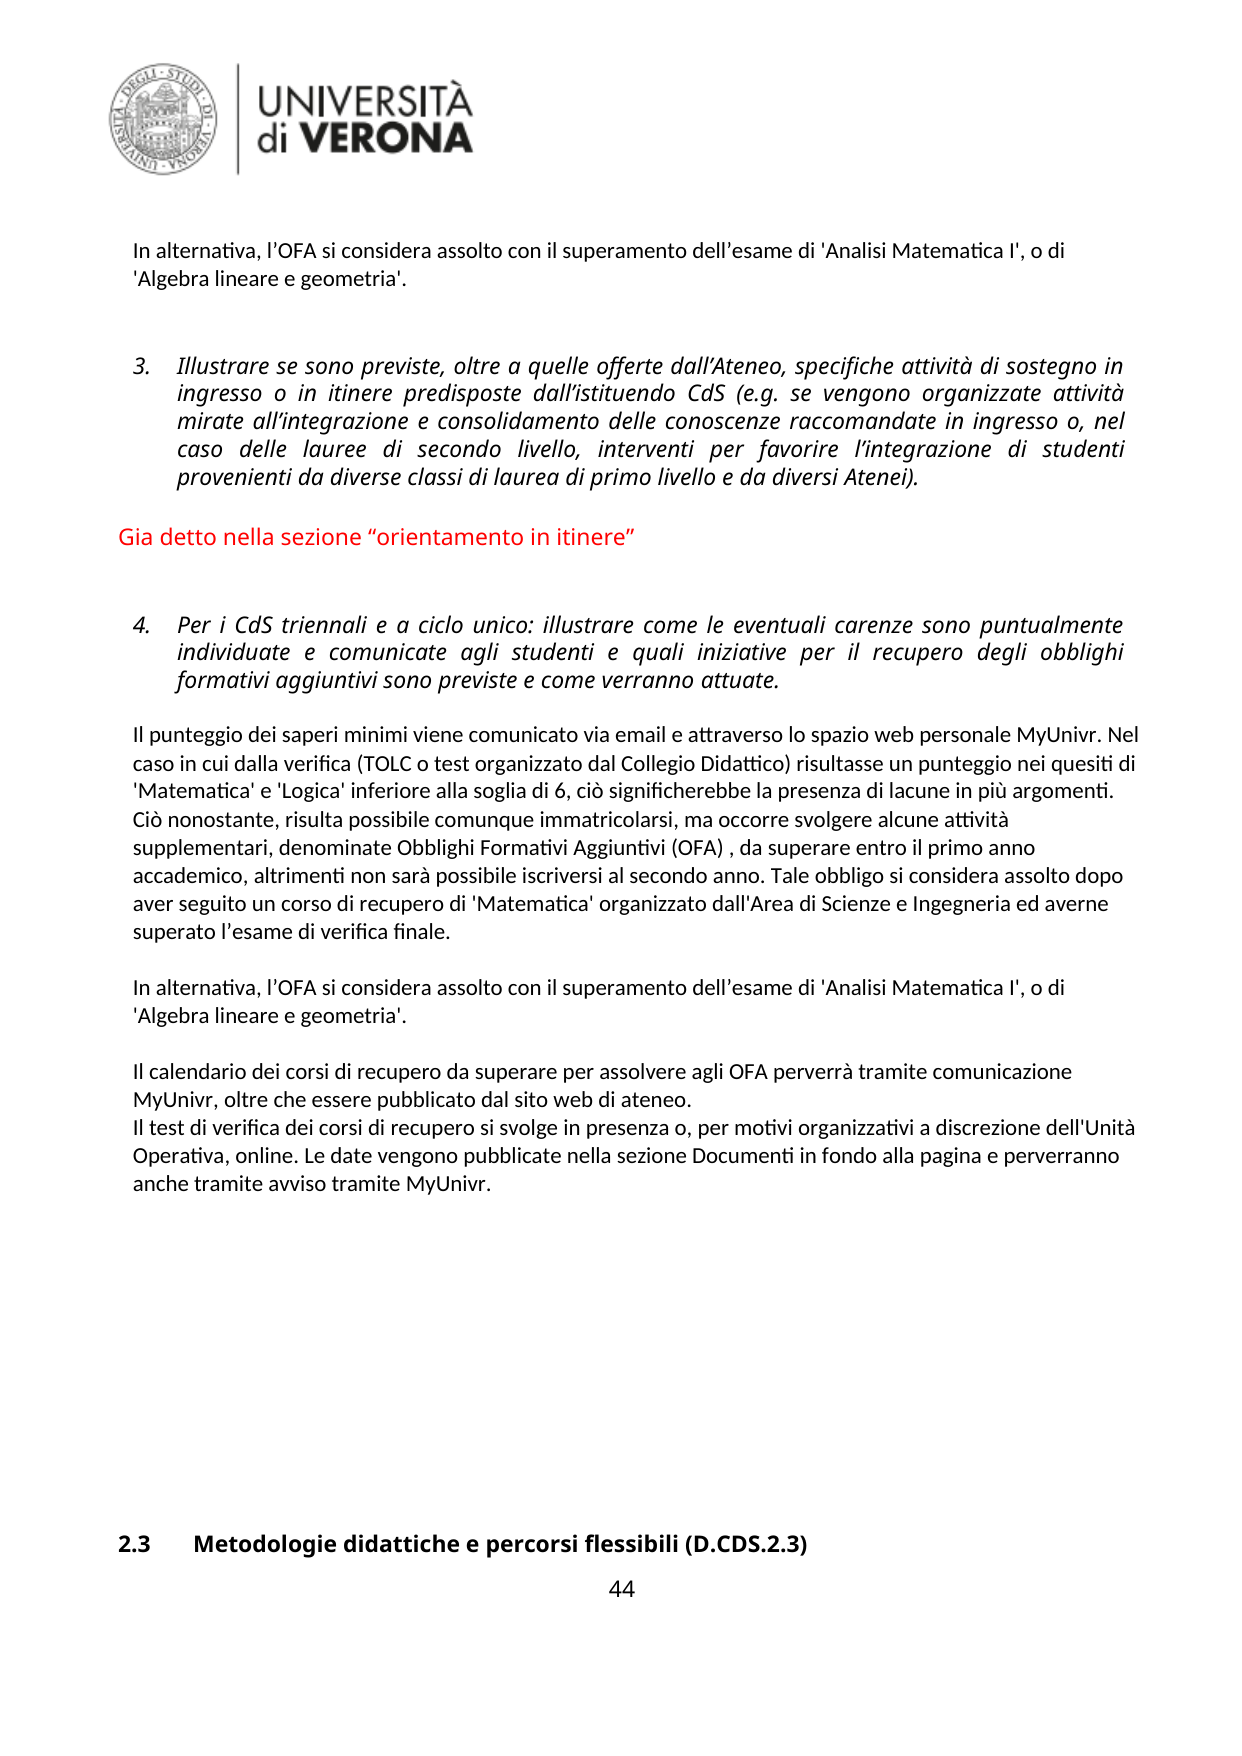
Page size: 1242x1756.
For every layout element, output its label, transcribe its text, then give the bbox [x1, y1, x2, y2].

text Il punteggio dei saperi minimi viene comunicato via email e attraverso lo spazio web personale MyUnivr. Nel caso in cui dalla verifica (TOLC o test organizzato dal Collegio Didattico) risultasse un punteggio nei quesiti di 'Matematica' e 'Logica' inferiore alla soglia di 6, ciò significherebbe la presenza di lacune in più argomenti. Ciò nonostante, risulta possibile comunque immatricolarsi, ma occorre svolgere alcune attività supplementari, denominate Obblighi Formativi Aggiuntivi (OFA) , da superare entro il primo anno accademico, altrimenti non sarà possibile iscriversi al secondo anno. Tale obbligo si considera assolto dopo aver seguito un corso di recupero di 'Matematica' organizzato dall'Area di Scienze e Ingegneria ed averne superato l’esame di verifica finale. [133, 721, 1148, 945]
text Il calendario dei corsi di recupero da superare per assolvere agli OFA perverrà tramite comunicazione MyUnivr, oltre che essere pubblicato dal sito web di ateneo. [133, 1057, 1148, 1113]
list Metodologie didattiche e percorsi flessibili (D.CDS.2.3) [118, 1528, 1148, 1559]
text In alternativa, l’OFA si considera assolto con il superamento dell’esame di 'Analisi Matematica I', o di 'Algebra lineare e geometria'. [133, 236, 1148, 292]
list Illustrare se sono previste, oltre a quelle offerte dall’Ateneo, specifiche attività di sostegno in ingresso o in itinere predisposte dall’istituendo CdS (e.g. se vengono organizzate attività mirate all’integrazione e consolidamento delle conoscenze raccomandate in ingresso o, nel caso delle lauree di secondo livello, interventi per favorire l’integrazione di studenti provenienti da diverse classi di laurea di primo livello e da diversi Atenei). [133, 352, 1128, 493]
text In alternativa, l’OFA si considera assolto con il superamento dell’esame di 'Analisi Matematica I', o di 'Algebra lineare e geometria'. [133, 973, 1148, 1029]
list Per i CdS triennali e a ciclo unico: illustrare come le eventuali carenze sono puntualmente individuate e comunicate agli studenti e quali iniziative per il recupero degli obblighi formativi aggiuntivi sono previste e come verranno attuate. [133, 611, 1128, 695]
text Il test di verifica dei corsi di recupero si svolge in presenza o, per motivi organizzativi a discrezione dell'Unità Operativa, online. Le date vengono pubblicate nella sezione Documenti in fondo alla pagina e perverranno anche tramite avviso tramite MyUnivr. [133, 1113, 1148, 1197]
text Gia detto nella sezione “orientamento in itinere” [118, 524, 1148, 551]
